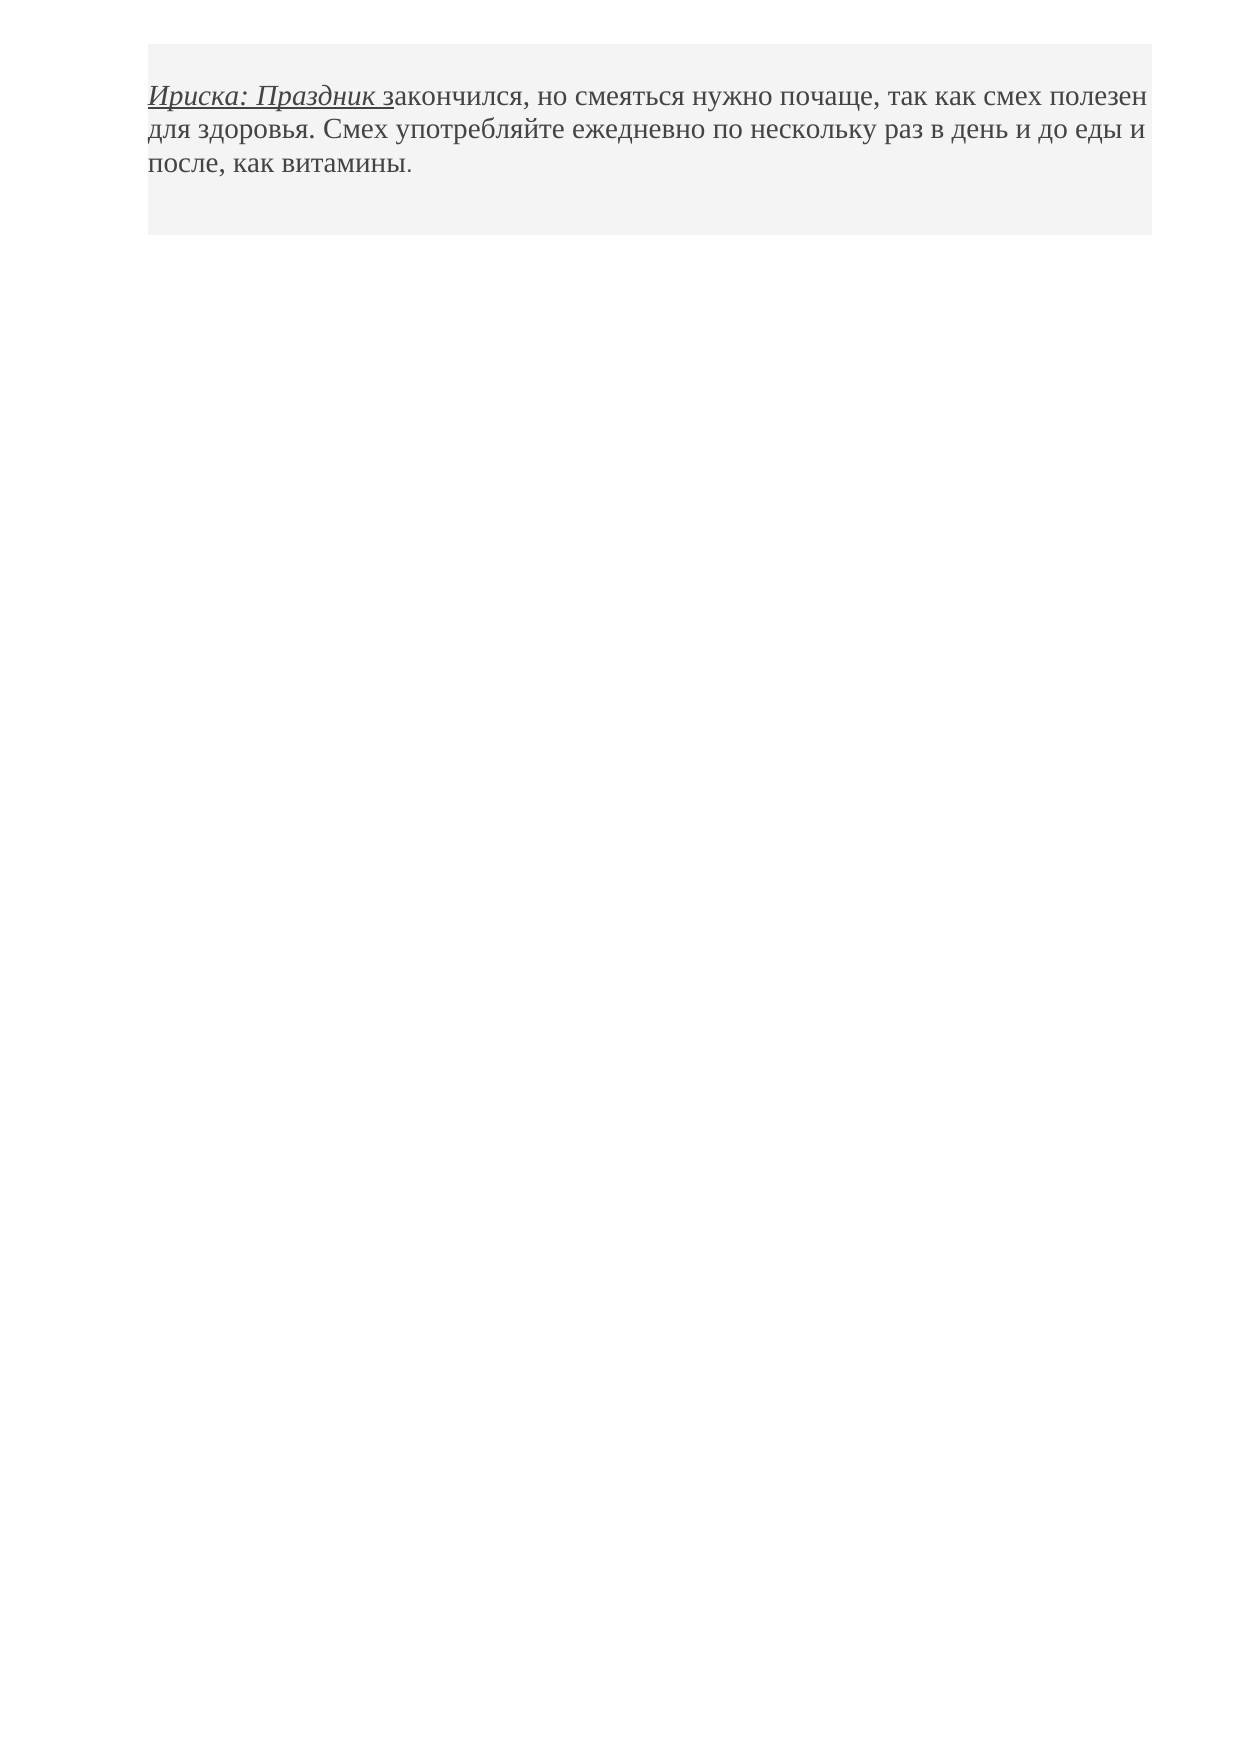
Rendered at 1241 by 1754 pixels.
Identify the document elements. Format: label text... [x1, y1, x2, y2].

text Ириска: Праздник закончился, но смеяться нужно почаще, так как смех полезен для здоровья. Смех употребляйте ежедневно по нескольку раз в день и до еды и после, как витамины. [148, 78, 1152, 178]
